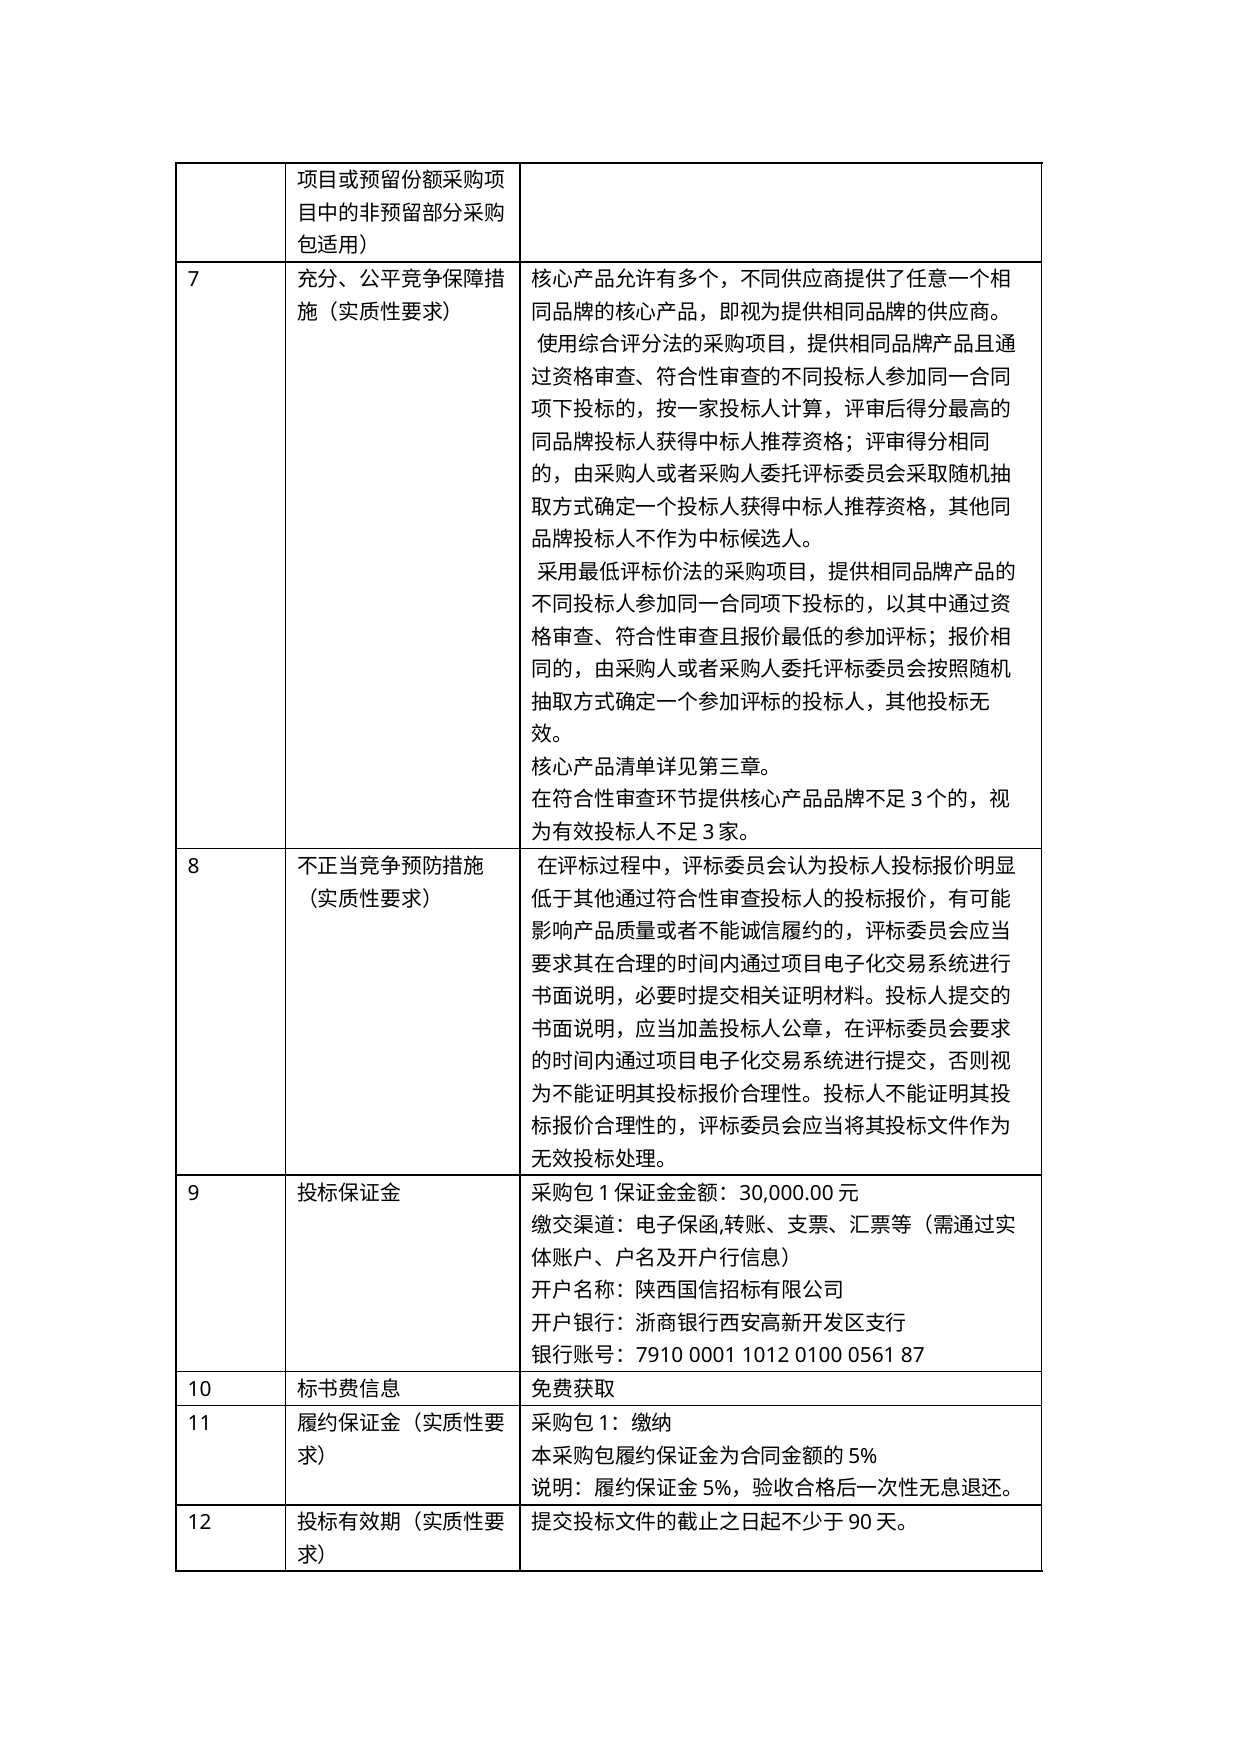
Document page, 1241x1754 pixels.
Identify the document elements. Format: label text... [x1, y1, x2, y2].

table_cell 核心产品允许有多个，不同供应商提供了任意一个相同品牌的核心产品，即视为提供相同品牌的供应商。 使用综合评分法的采购项目，提供相同品牌产品且通过资格审查、符合性审查的不同投标人参加同一合同项下投标的，按一家投标人计算，评审后得分最高的同品牌投标人获得中标人推荐资格；评审得分相同的，由采购人或者采购人委托评标委员会采取随机抽取方式确定一个投标人获得中标人推荐资格，其他同品牌投标人不作为中标候选人。 采用最低评标价法的采购项目，提供相同品牌产品的不同投标人参加同一合同项下投标的，以其中通过资格审查、符合性审查且报价最低的参加评标；报价相同的，由采购人或者采购人委托评标委员会按照随机抽取方式确定一个参加评标的投标人，其他投标无效。 核心产品清单详见第三章。 在符合性审查环节提供核心产品品牌不足3个的，视为有效投标人不足3家。 [521, 263, 1041, 848]
table_cell 提交投标文件的截止之日起不少于90天。 [521, 1506, 1041, 1570]
table_cell 9 [177, 1176, 285, 1371]
table_cell 采购包1保证金金额：30,000.00元 缴交渠道：电子保函,转账、支票、汇票等（需通过实体账户、户名及开户行信息） 开户名称：陕西国信招标有限公司 开户银行：浙商银行西安高新开发区支行 银行账号：7910 0001 1012 0100 0561 87 [521, 1176, 1041, 1371]
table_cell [286, 164, 519, 261]
table_cell 投标有效期（实质性要求） [286, 1506, 519, 1570]
table_cell 免费获取 [521, 1372, 1041, 1405]
table_cell 8 [177, 849, 285, 1174]
table_cell 采购包1：缴纳 本采购包履约保证金为合同金额的5% 说明：履约保证金5%，验收合格后一次性无息退还。 [521, 1406, 1041, 1504]
table_cell 12 [177, 1506, 285, 1570]
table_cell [521, 164, 1041, 261]
table_cell 不正当竞争预防措施（实质性要求） [286, 849, 519, 1174]
table_cell 充分、公平竞争保障措施（实质性要求） [286, 263, 519, 848]
table_cell 6 [177, 164, 285, 261]
table_cell 标书费信息 [286, 1372, 519, 1405]
table_cell 11 [177, 1406, 285, 1504]
table_cell 履约保证金（实质性要求） [286, 1406, 519, 1504]
table_cell 7 [177, 263, 285, 848]
table_cell 10 [177, 1372, 285, 1405]
table_cell 投标保证金 [286, 1176, 519, 1371]
table_cell 在评标过程中，评标委员会认为投标人投标报价明显低于其他通过符合性审查投标人的投标报价，有可能影响产品质量或者不能诚信履约的，评标委员会应当要求其在合理的时间内通过项目电子化交易系统进行书面说明，必要时提交相关证明材料。投标人提交的书面说明，应当加盖投标人公章，在评标委员会要求的时间内通过项目电子化交易系统进行提交，否则视为不能证明其投标报价合理性。投标人不能证明其投标报价合理性的，评标委员会应当将其投标文件作为无效投标处理。 [521, 849, 1041, 1174]
